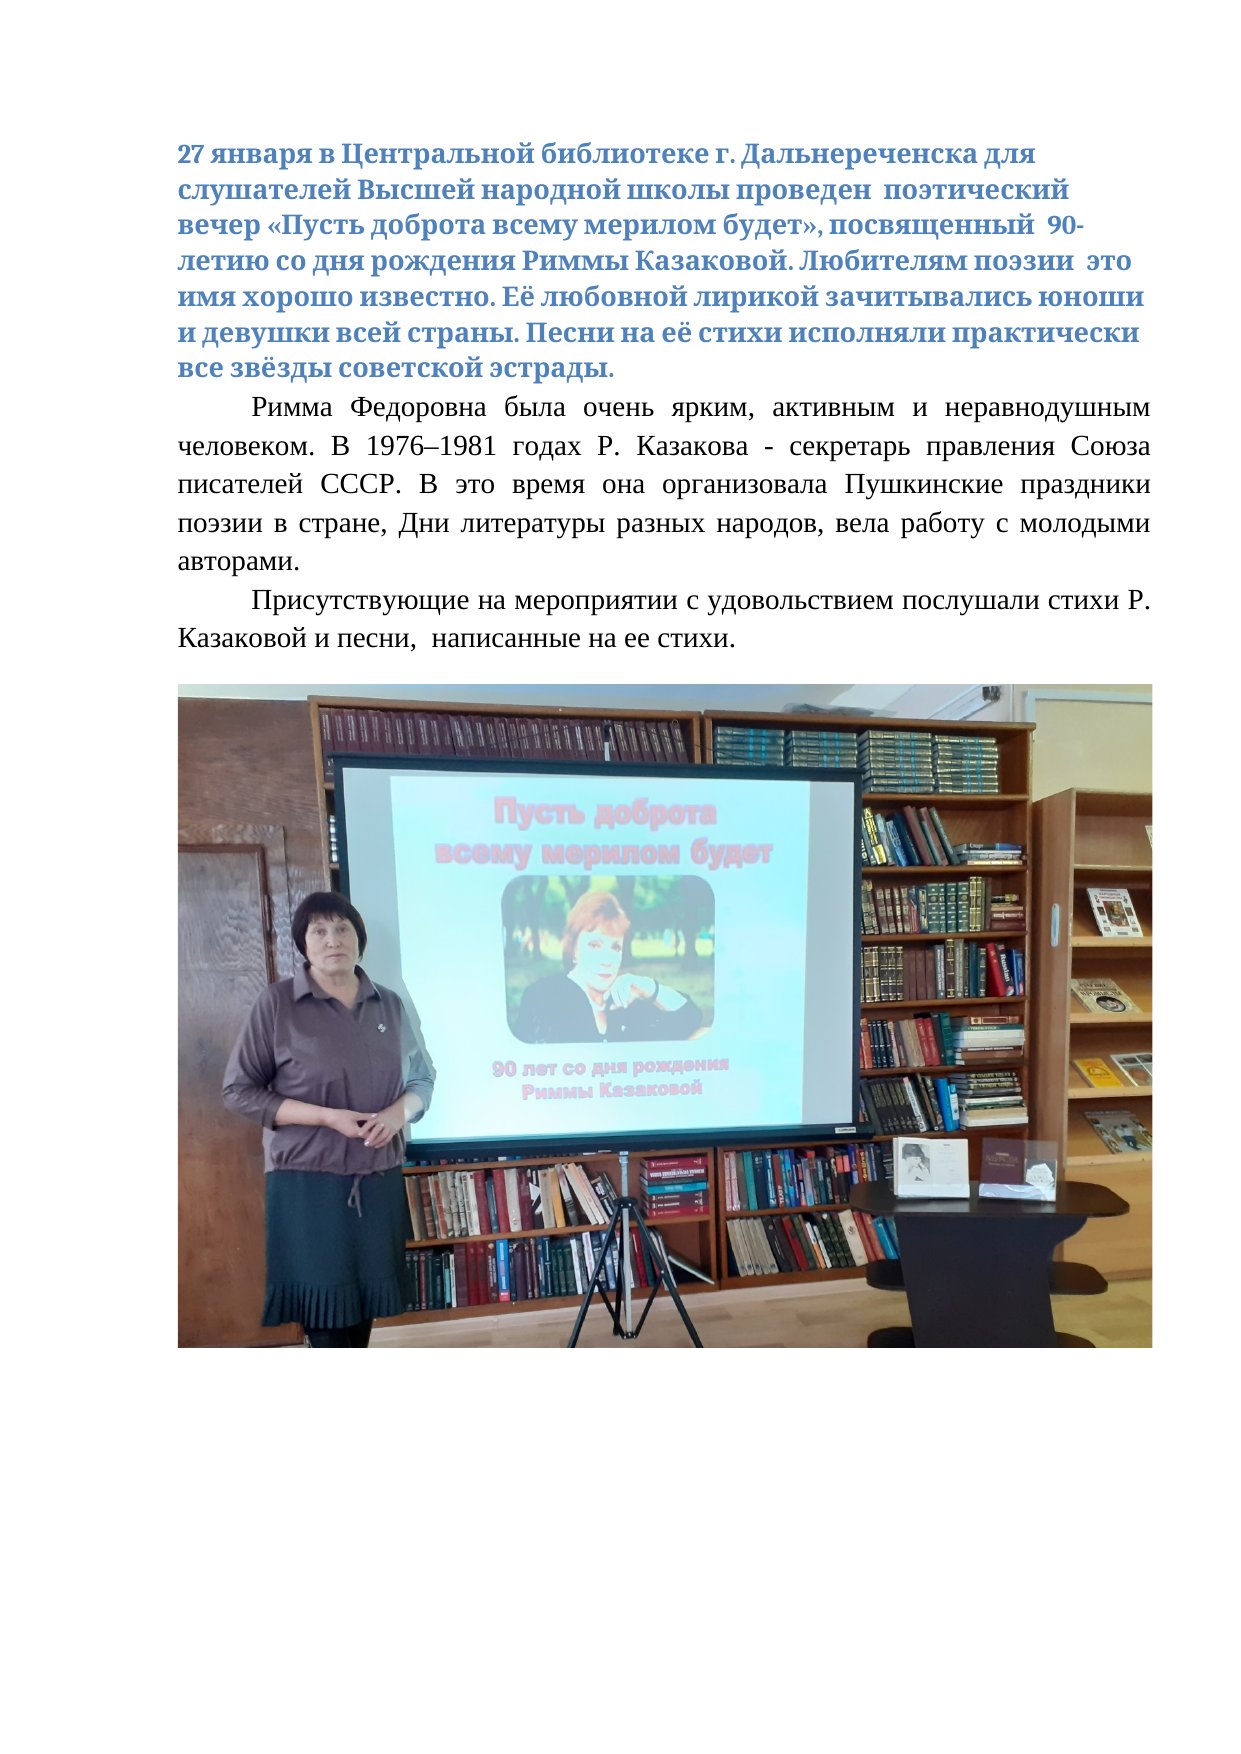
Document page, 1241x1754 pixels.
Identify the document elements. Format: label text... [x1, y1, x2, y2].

text Присутствующие на мероприятии с удовольствием послушали стихи Р. Казаковой и песни, написанные на ее стихи. [177, 582, 1152, 654]
subtitle 27 января в Центральной библиотеке г. Дальнереченска для слушателей Высшей народной школы проведен поэтический вечер «Пусть доброта всему мерилом будет», посвященный 90-летию со дня рождения Риммы Казаковой. Любителям поэзии это имя хорошо известно. Её любовной лирикой зачитывались юноши и девушки всей страны. Песни на её стихи исполняли практически все звёзды советской эстрады. [177, 139, 1152, 384]
picture [177, 684, 1153, 1348]
text Римма Федоровна была очень ярким, активным и неравнодушным человеком. В 1976–1981 годах Р. Казакова - секретарь правления Союза писателей СССР. В это время она организовала Пушкинские праздники поэзии в стране, Дни литературы разных народов, вела работу с молодыми авторами. [177, 389, 1152, 577]
